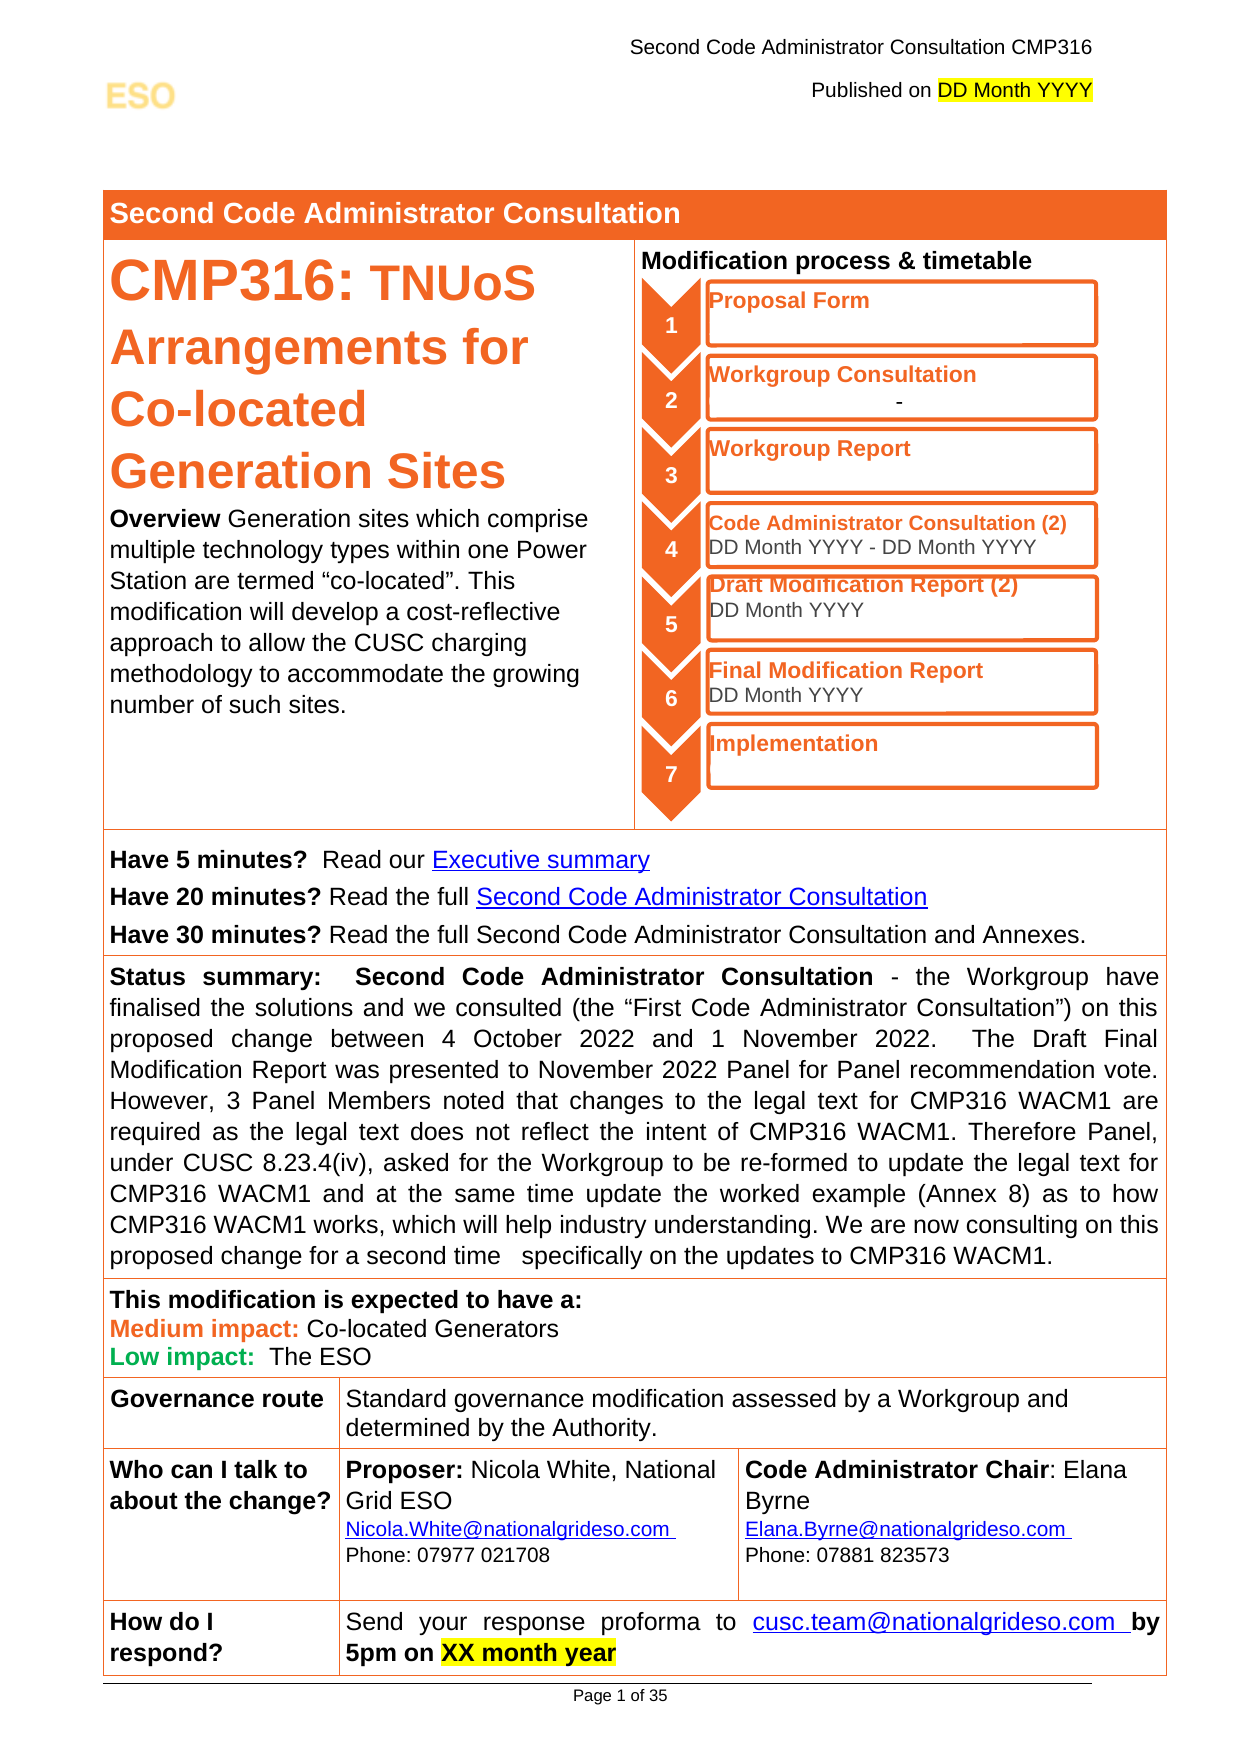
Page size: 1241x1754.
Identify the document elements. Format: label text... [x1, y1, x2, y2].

table_cell [340, 1378, 1166, 1448]
table_header Second Code Administrator Consultation [104, 191, 1166, 239]
table_cell Have 5 minutes? Read our Executive summary Have 20 minutes? Read the full Second Code Administrator Consultation Have 30 minutes? Read the full Second Code Administrator Consultation and Annexes. [104, 830, 1166, 954]
table_cell CMP316: TNUoS Arrangements for Co-located Generation Sites Overview Generation sites which comprise multiple technology types within one Power Station are termed “co-located”. This modification will develop a cost-reflective approach to allow the CUSC charging methodology to accommodate the growing number of such sites. [104, 240, 634, 829]
table_cell How do I respond? [104, 1601, 339, 1675]
picture [103, 71, 181, 117]
table_cell Proposer: Nicola White, National Grid ESO Nicola.White@nationalgrideso.com Phone: 07977 021708 [340, 1449, 738, 1600]
table_cell Code Administrator Chair: Elana Byrne Elana.Byrne@nationalgrideso.com Phone: 07881 823573 [739, 1449, 1166, 1600]
table_cell Send your response proforma to cusc.team@nationalgrideso.com by 5pm on XX month year [340, 1601, 1166, 1675]
table_cell Governance route [104, 1378, 339, 1448]
table_cell Modification process & timetable [635, 240, 1166, 829]
table_cell Status summary: Second Code Administrator Consultation - the Workgroup have finalised the solutions and we consulted (the “First Code Administrator Consultation”) on this proposed change between 4 October 2022 and 1 November 2022. The Draft Final Modification Report was presented to November 2022 Panel for Panel recommendation vote. However, 3 Panel Members noted that changes to the legal text for CMP316 WACM1 are required as the legal text does not reflect the intent of CMP316 WACM1. Therefore Panel, under CUSC 8.23.4(iv), asked for the Workgroup to be re-formed to update the legal text for CMP316 WACM1 and at the same time update the worked example (Annex 8) as to how CMP316 WACM1 works, which will help industry understanding. We are now consulting on this proposed change for a second time specifically on the updates to CMP316 WACM1. [104, 956, 1166, 1278]
table_cell This modification is expected to have a: Medium impact: Co-located Generators Low impact: The ESO [104, 1279, 1166, 1377]
table_cell Who can I talk to about the change? [104, 1449, 339, 1600]
